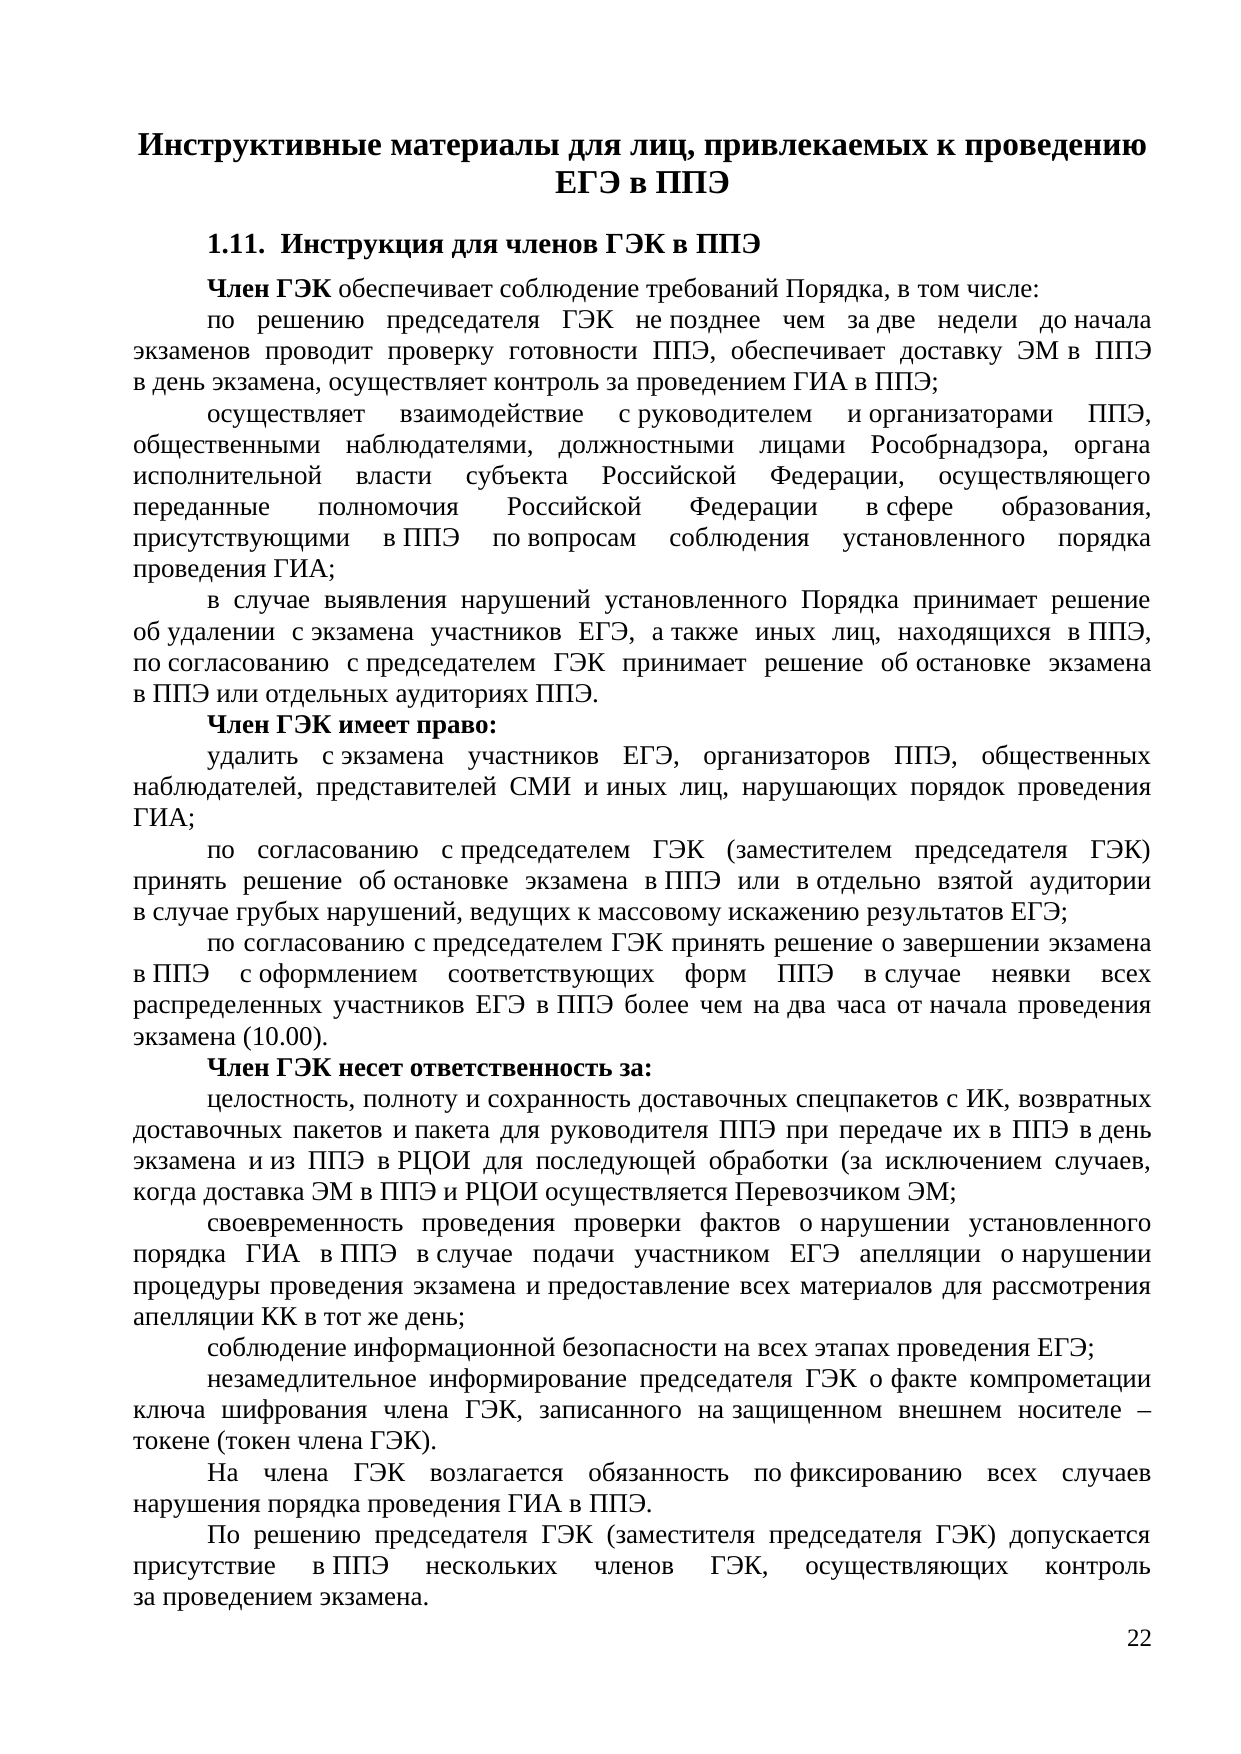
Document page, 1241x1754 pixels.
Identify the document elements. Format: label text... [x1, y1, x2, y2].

text удалить с экзамена участников ЕГЭ, организаторов ППЭ, общественных наблюдателей, представителей СМИ и иных лиц, нарушающих порядок проведения ГИА; [133, 739, 1152, 833]
text по согласованию с председателем ГЭК принять решение о завершении экзамена в ППЭ с оформлением соответствующих форм ППЭ в случае неявки всех распределенных участников ЕГЭ в ППЭ более чем на два часа от начала проведения экзамена (10.00). [133, 926, 1152, 1051]
text незамедлительное информирование председателя ГЭК о факте компрометации ключа шифрования члена ГЭК, записанного на защищенном внешнем носителе – токене (токен члена ГЭК). [133, 1362, 1152, 1456]
text осуществляет взаимодействие с руководителем и организаторами ППЭ, общественными наблюдателями, должностными лицами Рособрнадзора, органа исполнительной власти субъекта Российской Федерации, осуществляющего переданные полномочия Российской Федерации в сфере образования, присутствующими в ППЭ по вопросам соблюдения установленного порядка проведения ГИА; [133, 397, 1152, 583]
text по согласованию с председателем ГЭК (заместителем председателя ГЭК) принять решение об остановке экзамена в ППЭ или в отдельно взятой аудитории в случае грубых нарушений, ведущих к массовому искажению результатов ЕГЭ; [133, 833, 1152, 926]
text На члена ГЭК возлагается обязанность по фиксированию всех случаев нарушения порядка проведения ГИА в ППЭ. [133, 1456, 1152, 1518]
text По решению председателя ГЭК (заместителя председателя ГЭК) допускается присутствие в ППЭ нескольких членов ГЭК, осуществляющих контроль за проведением экзамена. [133, 1518, 1152, 1611]
text соблюдение информационной безопасности на всех этапах проведения ЕГЭ; [133, 1331, 1152, 1362]
text Член ГЭК несет ответственность за: [133, 1051, 1152, 1082]
subtitle Инструкция для членов ГЭК в ППЭ [133, 226, 1152, 259]
text Член ГЭК имеет право: [133, 708, 1152, 739]
subtitle Инструктивные материалы для лиц, привлекаемых к проведению ЕГЭ в ППЭ [133, 124, 1152, 201]
text по решению председателя ГЭК не позднее чем за две недели до начала экзаменов проводит проверку готовности ППЭ, обеспечивает доставку ЭМ в ППЭ в день экзамена, осуществляет контроль за проведением ГИА в ППЭ; [133, 303, 1152, 397]
text в случае выявления нарушений установленного Порядка принимает решение об удалении с экзамена участников ЕГЭ, а также иных лиц, находящихся в ППЭ, по согласованию с председателем ГЭК принимает решение об остановке экзамена в ППЭ или отдельных аудиториях ППЭ. [133, 583, 1152, 708]
text своевременность проведения проверки фактов о нарушении установленного порядка ГИА в ППЭ в случае подачи участником ЕГЭ апелляции о нарушении процедуры проведения экзамена и предоставление всех материалов для рассмотрения апелляции КК в тот же день; [133, 1206, 1152, 1331]
text целостность, полноту и сохранность доставочных спецпакетов с ИК, возвратных доставочных пакетов и пакета для руководителя ППЭ при передаче их в ППЭ в день экзамена и из ППЭ в РЦОИ для последующей обработки (за исключением случаев, когда доставка ЭМ в ППЭ и РЦОИ осуществляется Перевозчиком ЭМ; [133, 1082, 1152, 1206]
text Член ГЭК обеспечивает соблюдение требований Порядка, в том числе: [133, 272, 1152, 303]
